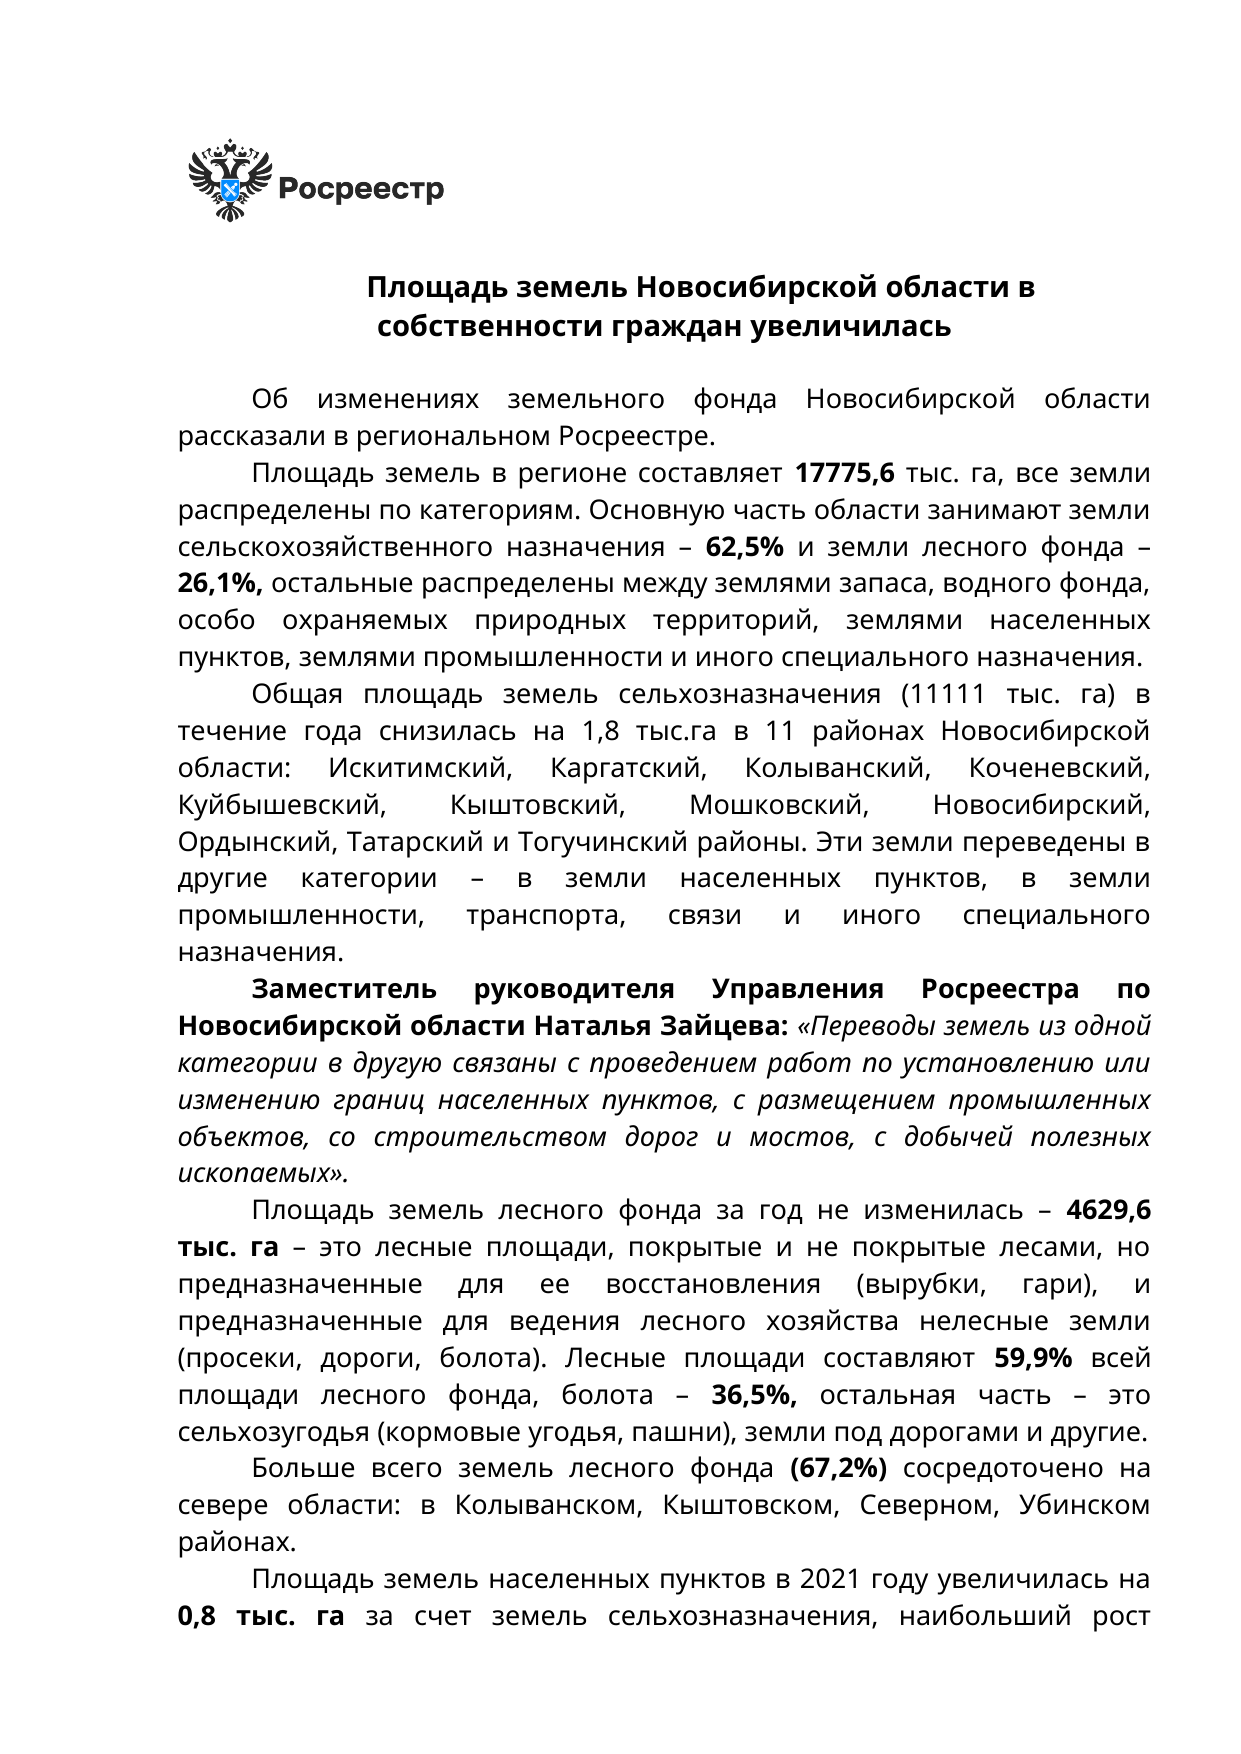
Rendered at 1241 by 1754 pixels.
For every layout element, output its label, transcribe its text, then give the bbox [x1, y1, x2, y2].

text Заместитель руководителя Управления Росреестра по Новосибирской области Наталья Зайцева: «Переводы земель из одной категории в другую связаны с проведением работ по установлению или изменению границ населенных пунктов, с размещением промышленных объектов, со строительством дорог и мостов, с добычей полезных ископаемых». [177, 969, 1152, 1191]
text Об изменениях земельного фонда Новосибирской области рассказали в региональном Росреестре. [177, 379, 1152, 453]
text Площадь земель лесного фонда за год не изменилась – 4629,6 тыс. га – это лесные площади, покрытые и не покрытые лесами, но предназначенные для ее восстановления (вырубки, гари), и предназначенные для ведения лесного хозяйства нелесные земли (просеки, дороги, болота). Лесные площади составляют 59,9% всей площади лесного фонда, болота – 36,5%, остальная часть – это сельхозугодья (кормовые угодья, пашни), земли под дорогами и другие. [177, 1191, 1152, 1449]
picture [177, 118, 464, 242]
text Больше всего земель лесного фонда (67,2%) сосредоточено на севере области: в Колыванском, Кыштовском, Северном, Убинском районах. [177, 1449, 1152, 1559]
text Площадь земель Новосибирской области в собственности граждан увеличилась [177, 266, 1152, 345]
text Площадь земель в регионе составляет 17775,6 тыс. га, все земли распределены по категориям. Основную часть области занимают земли сельскохозяйственного назначения – 62,5% и земли лесного фонда – 26,1%, остальные распределены между землями запаса, водного фонда, особо охраняемых природных территорий, землями населенных пунктов, землями промышленности и иного специального назначения. [177, 453, 1152, 674]
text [177, 1559, 1152, 1633]
text Общая площадь земель сельхозназначения (11111 тыс. га) в течение года снизилась на 1,8 тыс.га в 11 районах Новосибирской области: Искитимский, Каргатский, Колыванский, Коченевский, Куйбышевский, Кыштовский, Мошковский, Новосибирский, Ордынский, Татарский и Тогучинский районы. Эти земли переведены в другие категории – в земли населенных пунктов, в земли промышленности, транспорта, связи и иного специального назначения. [177, 674, 1152, 969]
